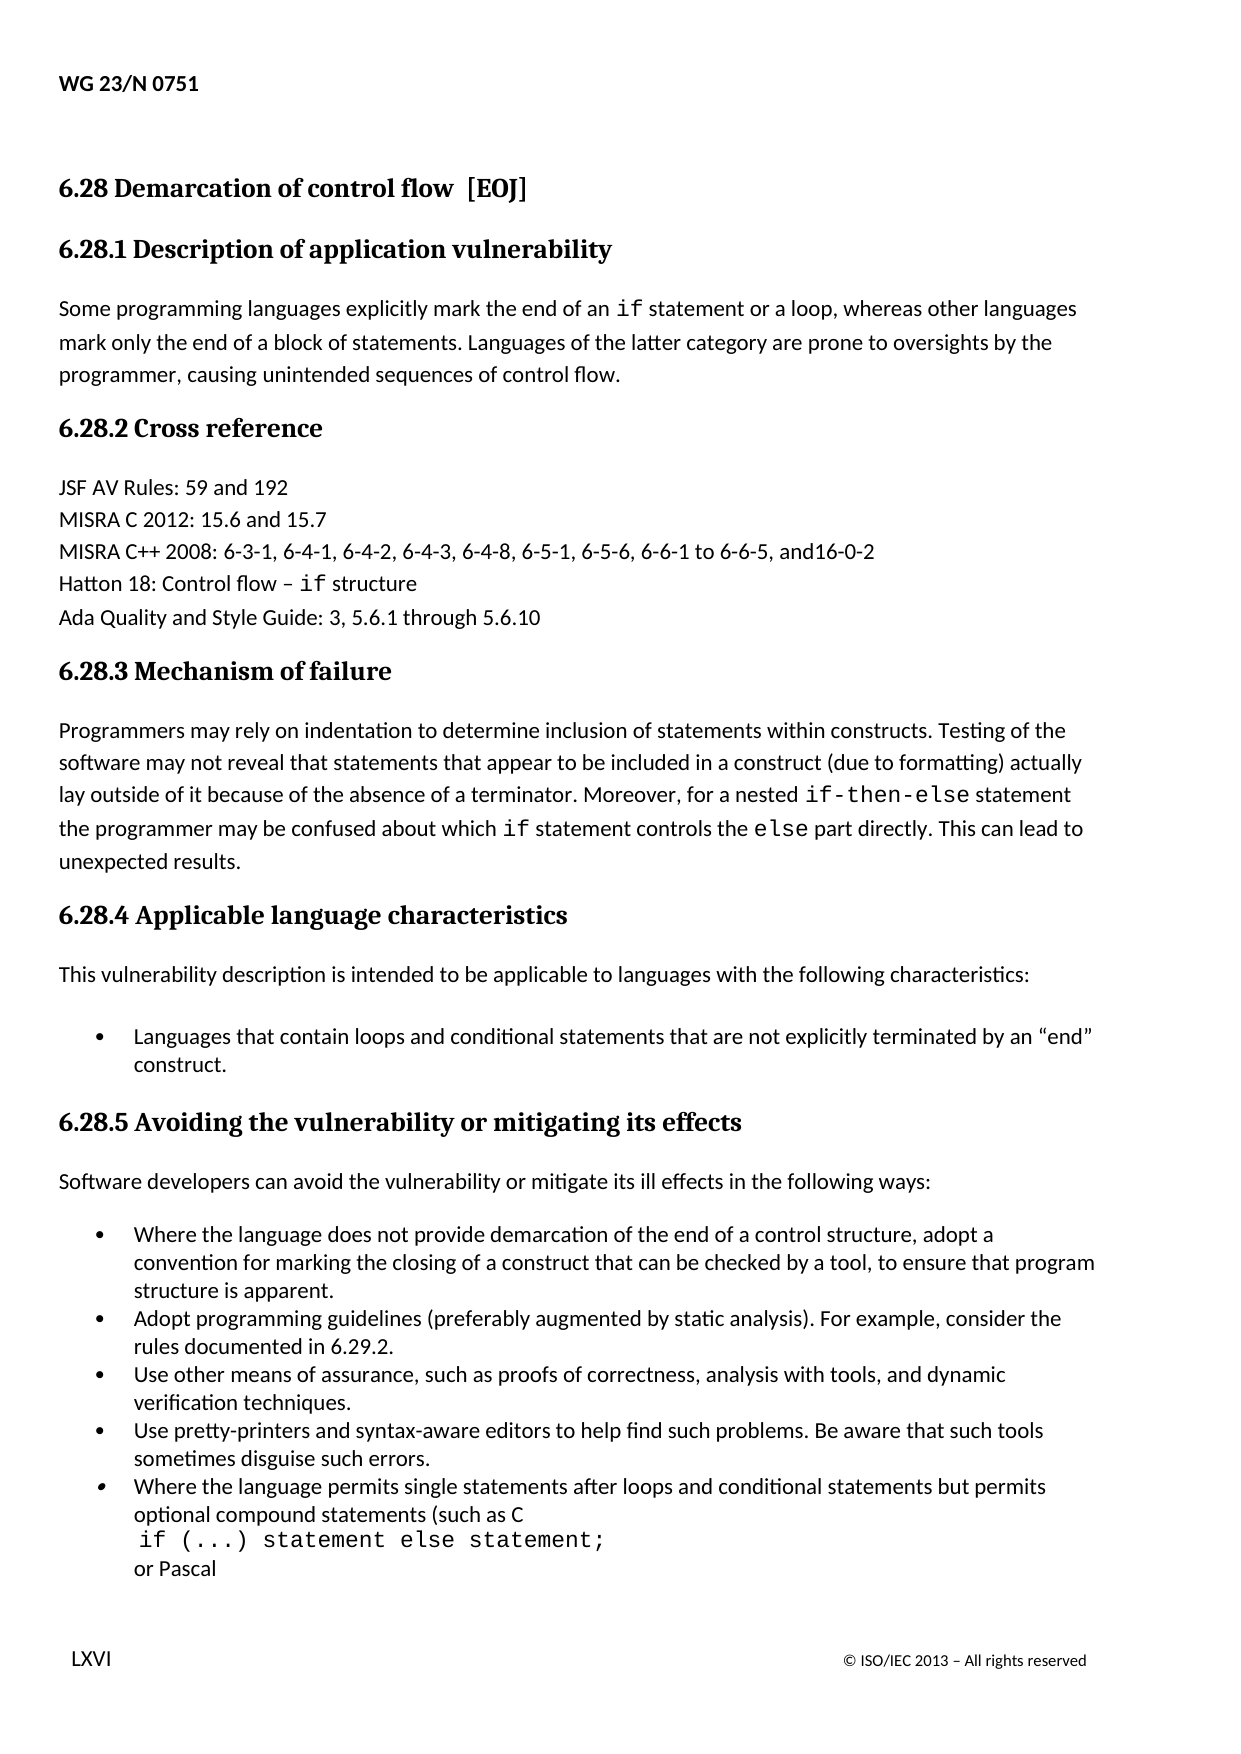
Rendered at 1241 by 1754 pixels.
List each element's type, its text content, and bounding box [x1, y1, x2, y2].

text Programmers may rely on indentation to determine inclusion of statements within constructs. Testing of the software may not reveal that statements that appear to be included in a construct (due to formatting) actually lay outside of it because of the absence of a terminator. Moreover, for a nested if-then-else statement the programmer may be confused about which if statement controls the else part directly. This can lead to unexpected results. [58, 716, 1099, 875]
text if (...) statement else statement; [133, 1528, 1099, 1554]
list Languages that contain loops and conditional statements that are not explicitly terminated by an “end” construct. [96, 1022, 1099, 1078]
text JSF AV Rules: 59 and 192 MISRA C 2012: 15.6 and 15.7 [58, 473, 1099, 533]
text This vulnerability description is intended to be applicable to languages with the following characteristics: [58, 960, 1099, 988]
list Adopt programming guidelines (preferably augmented by static analysis). For example, consider the rules documented in 6.29.2. [96, 1304, 1099, 1360]
text Software developers can avoid the vulnerability or mitigate its ill effects in the following ways: [58, 1167, 1099, 1195]
subtitle 6.28.1 Description of application vulnerability [58, 234, 1099, 265]
list Use pretty-printers and syntax-aware editors to help find such problems. Be aware that such tools sometimes disguise such errors. [96, 1416, 1099, 1472]
subtitle 6.28.4 Applicable language characteristics [58, 900, 1099, 931]
text Ada Quality and Style Guide: 3, 5.6.1 through 5.6.10 [58, 603, 1099, 631]
text Some programming languages explicitly mark the end of an if statement or a loop, whereas other languages mark only the end of a block of statements. Languages of the latter category are prone to oversights by the programmer, causing unintended sequences of control flow. [58, 294, 1099, 388]
subtitle 6.28.3 Mechanism of failure [58, 656, 1099, 687]
list Where the language does not provide demarcation of the end of a control structure, adopt a convention for marking the closing of a construct that can be checked by a tool, to ensure that program structure is apparent. [96, 1220, 1099, 1304]
list Use other means of assurance, such as proofs of correctness, analysis with tools, and dynamic verification techniques. [96, 1360, 1099, 1416]
subtitle 6.28 Demarcation of control flow [EOJ] [58, 173, 1099, 205]
text MISRA C++ 2008: 6-3-1, 6-4-1, 6-4-2, 6-4-3, 6-4-8, 6-5-1, 6-5-6, 6-6-1 to 6-6-5, and16-0-2 Hatton 18: Control flow – if structure [58, 537, 1099, 599]
text or Pascal [133, 1554, 1099, 1582]
list Where the language permits single statements after loops and conditional statements but permits optional compound statements (such as C [96, 1472, 1099, 1528]
subtitle 6.28.2 Cross reference [58, 413, 1099, 444]
subtitle 6.28.5 Avoiding the vulnerability or mitigating its effects [58, 1107, 1099, 1138]
